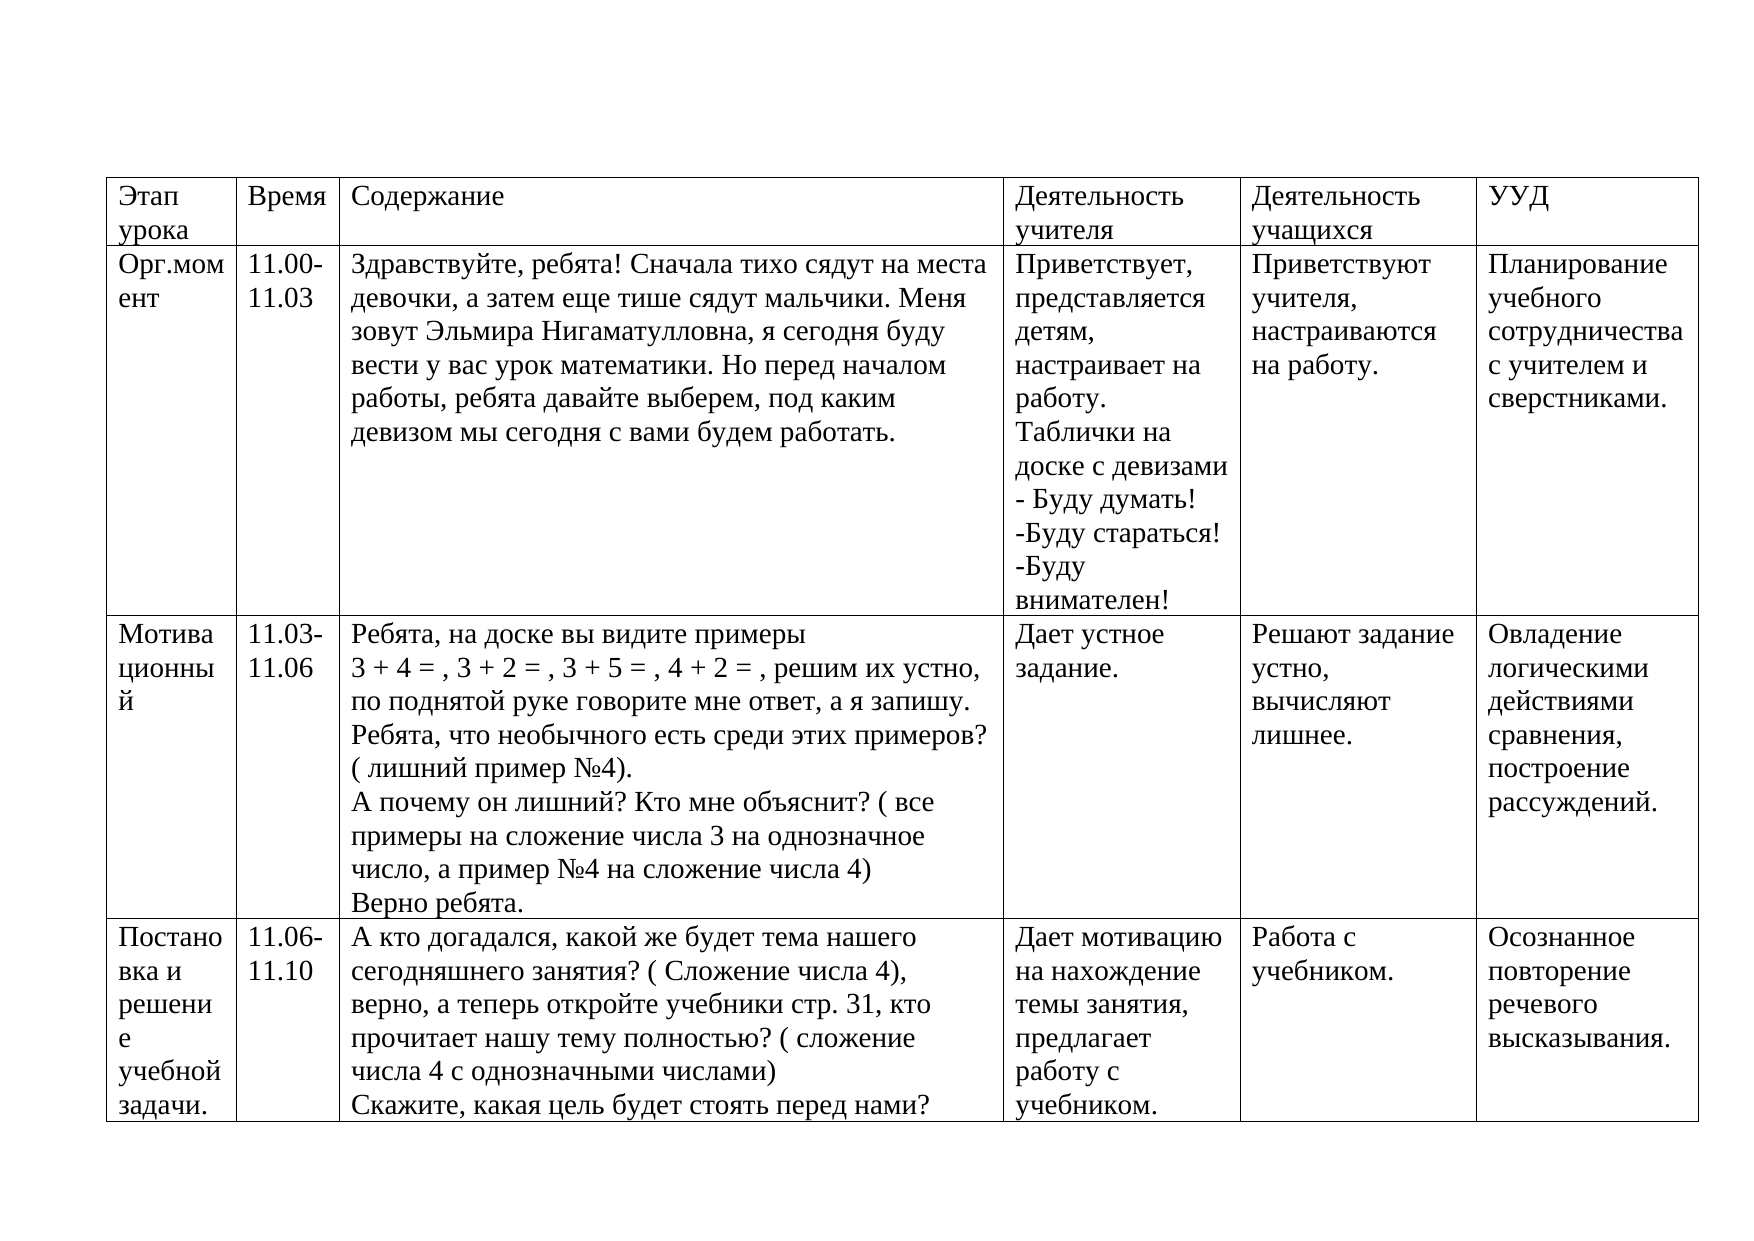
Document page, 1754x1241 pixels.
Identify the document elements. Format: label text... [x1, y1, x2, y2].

table_cell Приветствует, представляется детям, настраивает на работу. Таблички на доске с девизами - Буду думать! -Буду стараться! -Буду внимателен! [1004, 246, 1240, 615]
table_header Содержание [340, 178, 1003, 245]
table_cell Ребята, на доске вы видите примеры 3 + 4 = , 3 + 2 = , 3 + 5 = , 4 + 2 = , решим их устно, по поднятой руке говорите мне ответ, а я запишу. Ребята, что необычного есть среди этих примеров? ( лишний пример №4). А почему он лишний? Кто мне объяснит? ( все примеры на сложение числа 3 на однозначное число, а пример №4 на сложение числа 4) Верно ребята. [340, 616, 1003, 918]
table_cell Мотивационный [107, 616, 236, 918]
table_header УУД [1477, 178, 1698, 245]
table_header Этап урока [107, 178, 236, 245]
table_header Деятельность учащихся [1241, 178, 1476, 245]
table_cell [340, 919, 1003, 1121]
table_cell Работа с учебником. [1241, 919, 1476, 1121]
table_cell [107, 919, 236, 1121]
table_header Время [237, 178, 339, 245]
table_cell Орг.момент [107, 246, 236, 615]
table_cell Планирование учебного сотрудничества с учителем и сверстниками. [1477, 246, 1698, 615]
table_cell 11.03-11.06 [237, 616, 339, 918]
table_cell Дает устное задание. [1004, 616, 1240, 918]
table_cell Овладение логическими действиями сравнения, построение рассуждений. [1477, 616, 1698, 918]
table_header Деятельность учителя [1004, 178, 1240, 245]
table_cell Приветствуют учителя, настраиваются на работу. [1241, 246, 1476, 615]
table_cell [1004, 919, 1240, 1121]
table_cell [1477, 919, 1698, 1121]
table_cell Здравствуйте, ребята! Сначала тихо сядут на места девочки, а затем еще тише сядут мальчики. Меня зовут Эльмира Нигаматулловна, я сегодня буду вести у вас урок математики. Но перед началом работы, ребята давайте выберем, под каким девизом мы сегодня с вами будем работать. [340, 246, 1003, 615]
table_cell 11.06-11.10 [237, 919, 339, 1121]
table_cell 11.00-11.03 [237, 246, 339, 615]
table_cell Решают задание устно, вычисляют лишнее. [1241, 616, 1476, 918]
